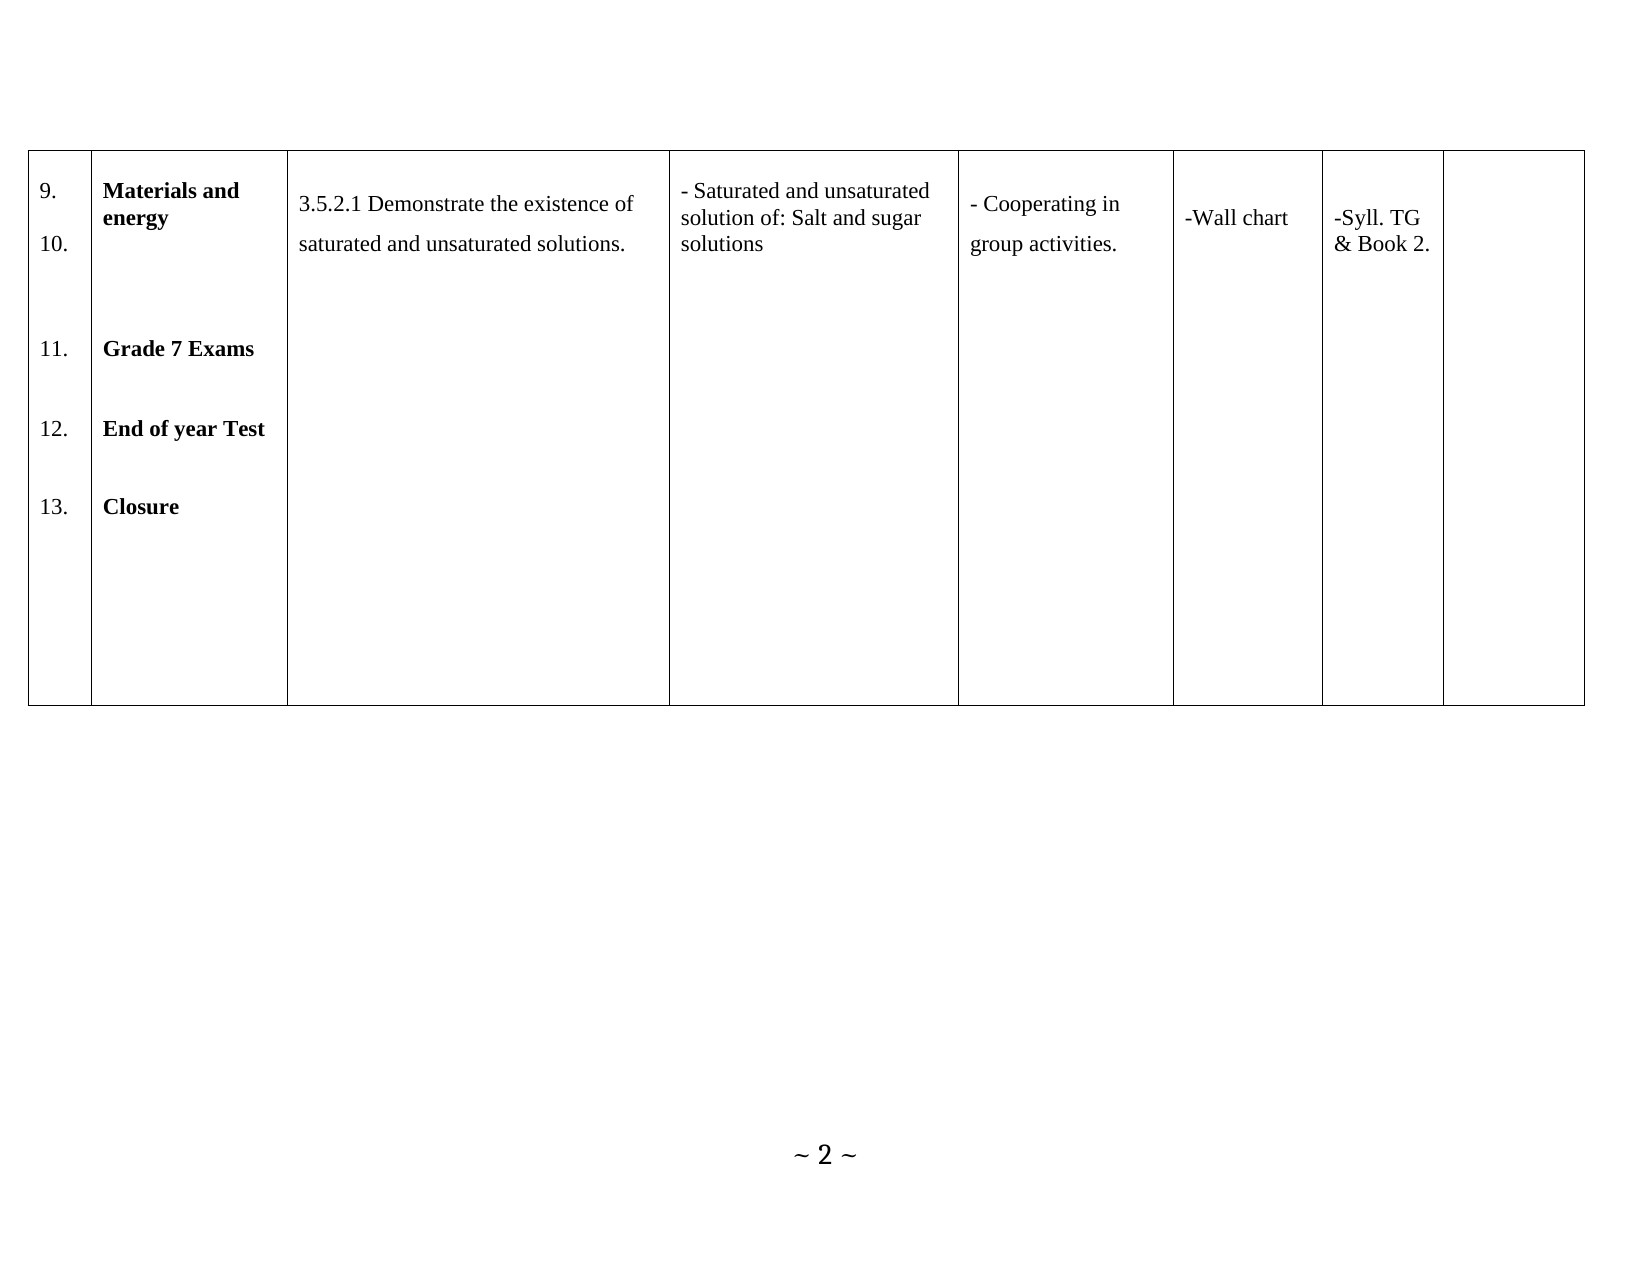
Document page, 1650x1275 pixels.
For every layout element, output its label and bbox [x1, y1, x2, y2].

table_cell [959, 151, 1173, 704]
table_cell [288, 151, 669, 704]
table_cell [1174, 151, 1322, 704]
table_cell [1323, 151, 1443, 704]
table_cell [29, 151, 91, 704]
table_cell [1444, 151, 1584, 704]
table_cell [670, 151, 958, 704]
table_cell [92, 151, 287, 704]
